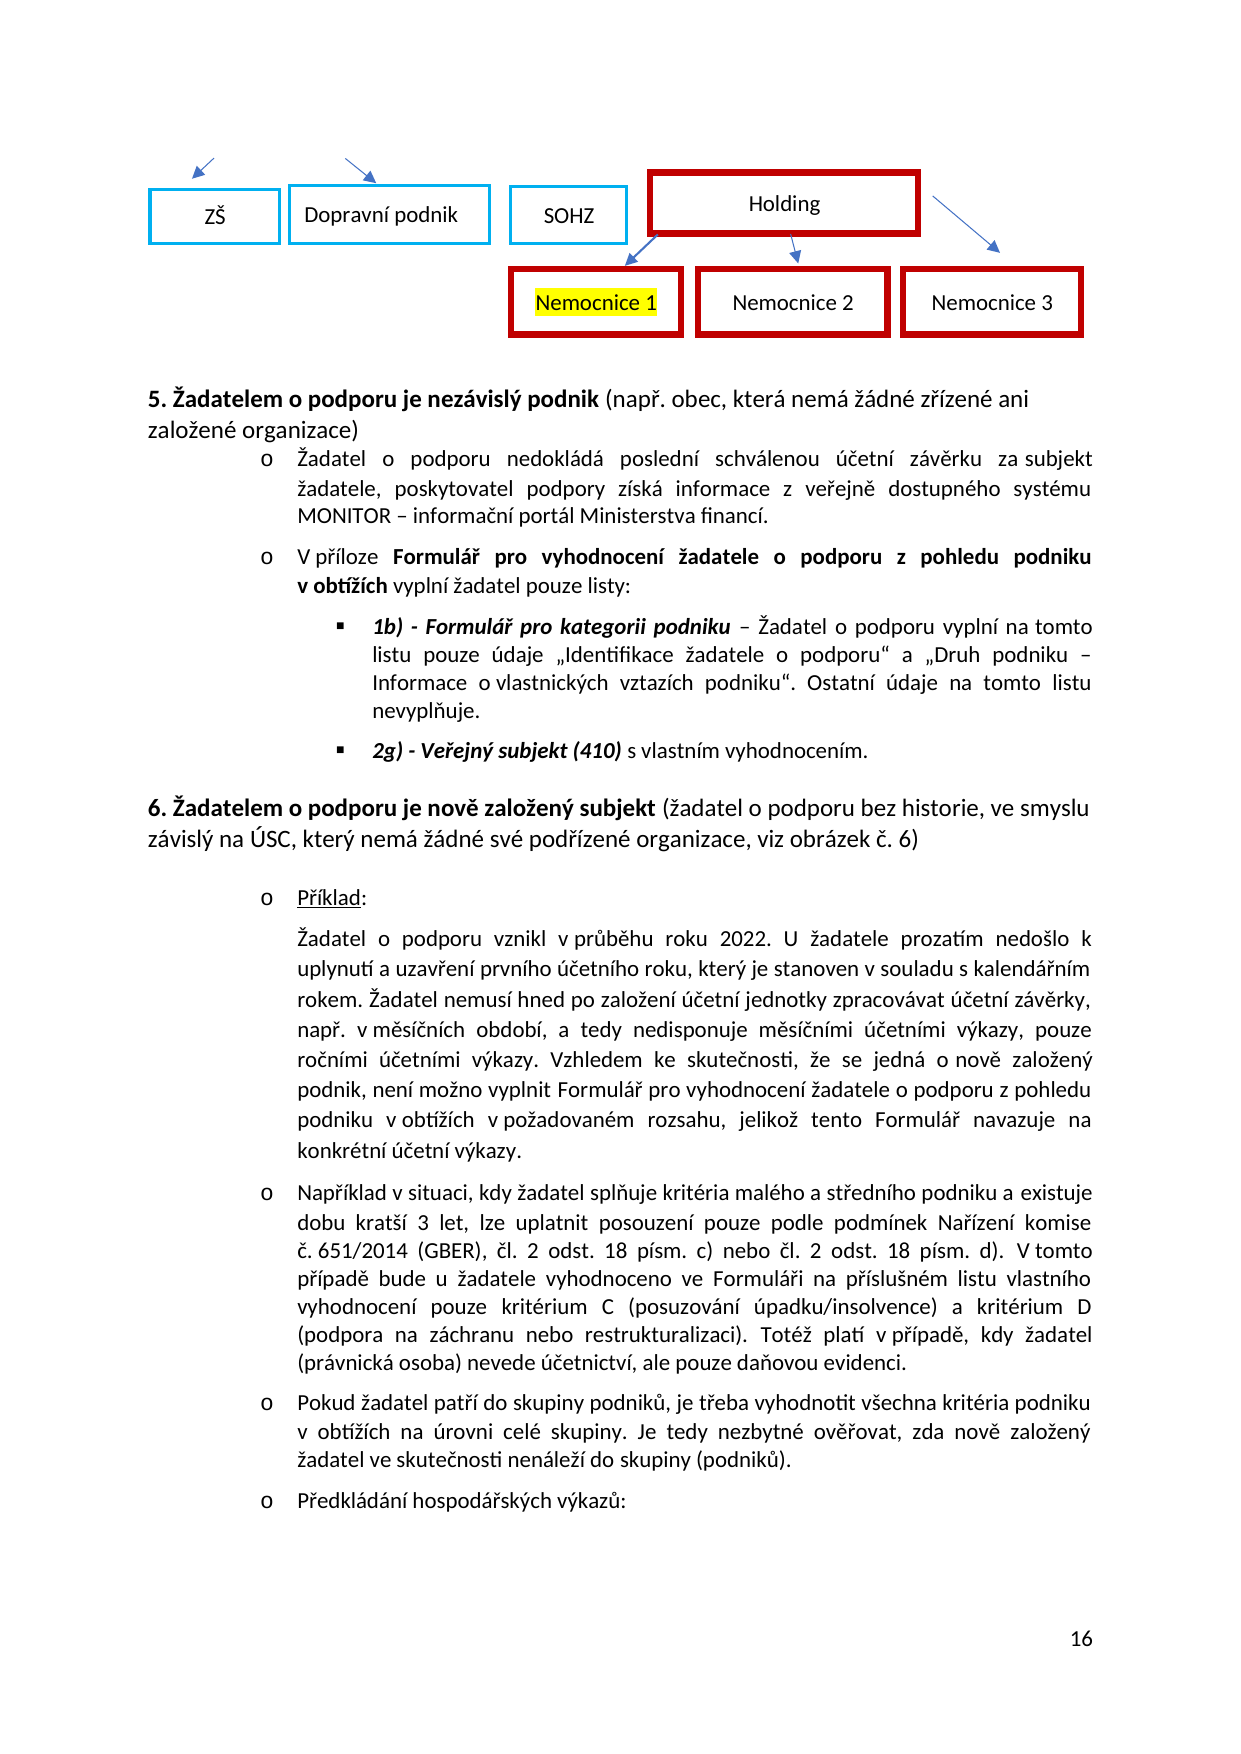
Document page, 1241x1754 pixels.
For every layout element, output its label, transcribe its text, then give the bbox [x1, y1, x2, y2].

list Žadatel o podporu nedokládá poslední schválenou účetní závěrku za subjekt žadatele, poskytovatel podpory získá informace z veřejně dostupného systému MONITOR – informační portál Ministerstva financí. [260, 444, 1093, 530]
list Předkládání hospodářských výkazů: [260, 1486, 1093, 1515]
list V příloze Formulář pro vyhodnocení žadatele o podporu z pohledu podniku v obtížích vyplní žadatel pouze listy: [260, 542, 1093, 599]
subtitle 5. Žadatelem o podporu je nezávislý podnik (např. obec, která nemá žádné zřízené ani založené organizace) [148, 383, 1093, 444]
list Pokud žadatel patří do skupiny podniků, je třeba vyhodnotit všechna kritéria podniku v obtížích na úrovni celé skupiny. Je tedy nezbytné ověřovat, zda nově založený žadatel ve skutečnosti nenáleží do skupiny (podniků). [260, 1388, 1093, 1473]
list 2g) - Veřejný subjekt (410) s vlastním vyhodnocením. [335, 736, 1093, 764]
list Například v situaci, kdy žadatel splňuje kritéria malého a středního podniku a existuje dobu kratší 3 let, lze uplatnit posouzení pouze podle podmínek Nařízení komise č. 651/2014 (GBER), čl. 2 odst. 18 písm. c) nebo čl. 2 odst. 18 písm. d). V tomto případě bude u žadatele vyhodnoceno ve Formuláři na příslušném listu vlastního vyhodnocení pouze kritérium C (posuzování úpadku/insolvence) a kritérium D (podpora na záchranu nebo restrukturalizaci). Totéž platí v případě, kdy žadatel (právnická osoba) nevede účetnictví, ale pouze daňovou evidenci. [260, 1178, 1093, 1376]
list 1b) - Formulář pro kategorii podniku – Žadatel o podporu vyplní na tomto listu pouze údaje „Identifikace žadatele o podporu“ a „Druh podniku – Informace o vlastnických vztazích podniku“. Ostatní údaje na tomto listu nevyplňuje. [335, 612, 1093, 724]
subtitle 6. Žadatelem o podporu je nově založený subjekt (žadatel o podporu bez historie, ve smyslu závislý na ÚSC, který nemá žádné své podřízené organizace, viz obrázek č. 6) [148, 792, 1093, 853]
list Příklad: [260, 883, 1093, 912]
list Žadatel o podporu vznikl v průběhu roku 2022. U žadatele prozatím nedošlo k uplynutí a uzavření prvního účetního roku, který je stanoven v souladu s kalendářním rokem. Žadatel nemusí hned po založení účetní jednotky zpracovávat účetní závěrky, např. v měsíčních období, a tedy nedisponuje měsíčními účetními výkazy, pouze ročními účetními výkazy. Vzhledem ke skutečnosti, že se jedná o nově založený podnik, není možno vyplnit Formulář pro vyhodnocení žadatele o podporu z pohledu podniku v obtížích v požadovaném rozsahu, jelikož tento Formulář navazuje na konkrétní účetní výkazy. [297, 924, 1093, 1164]
